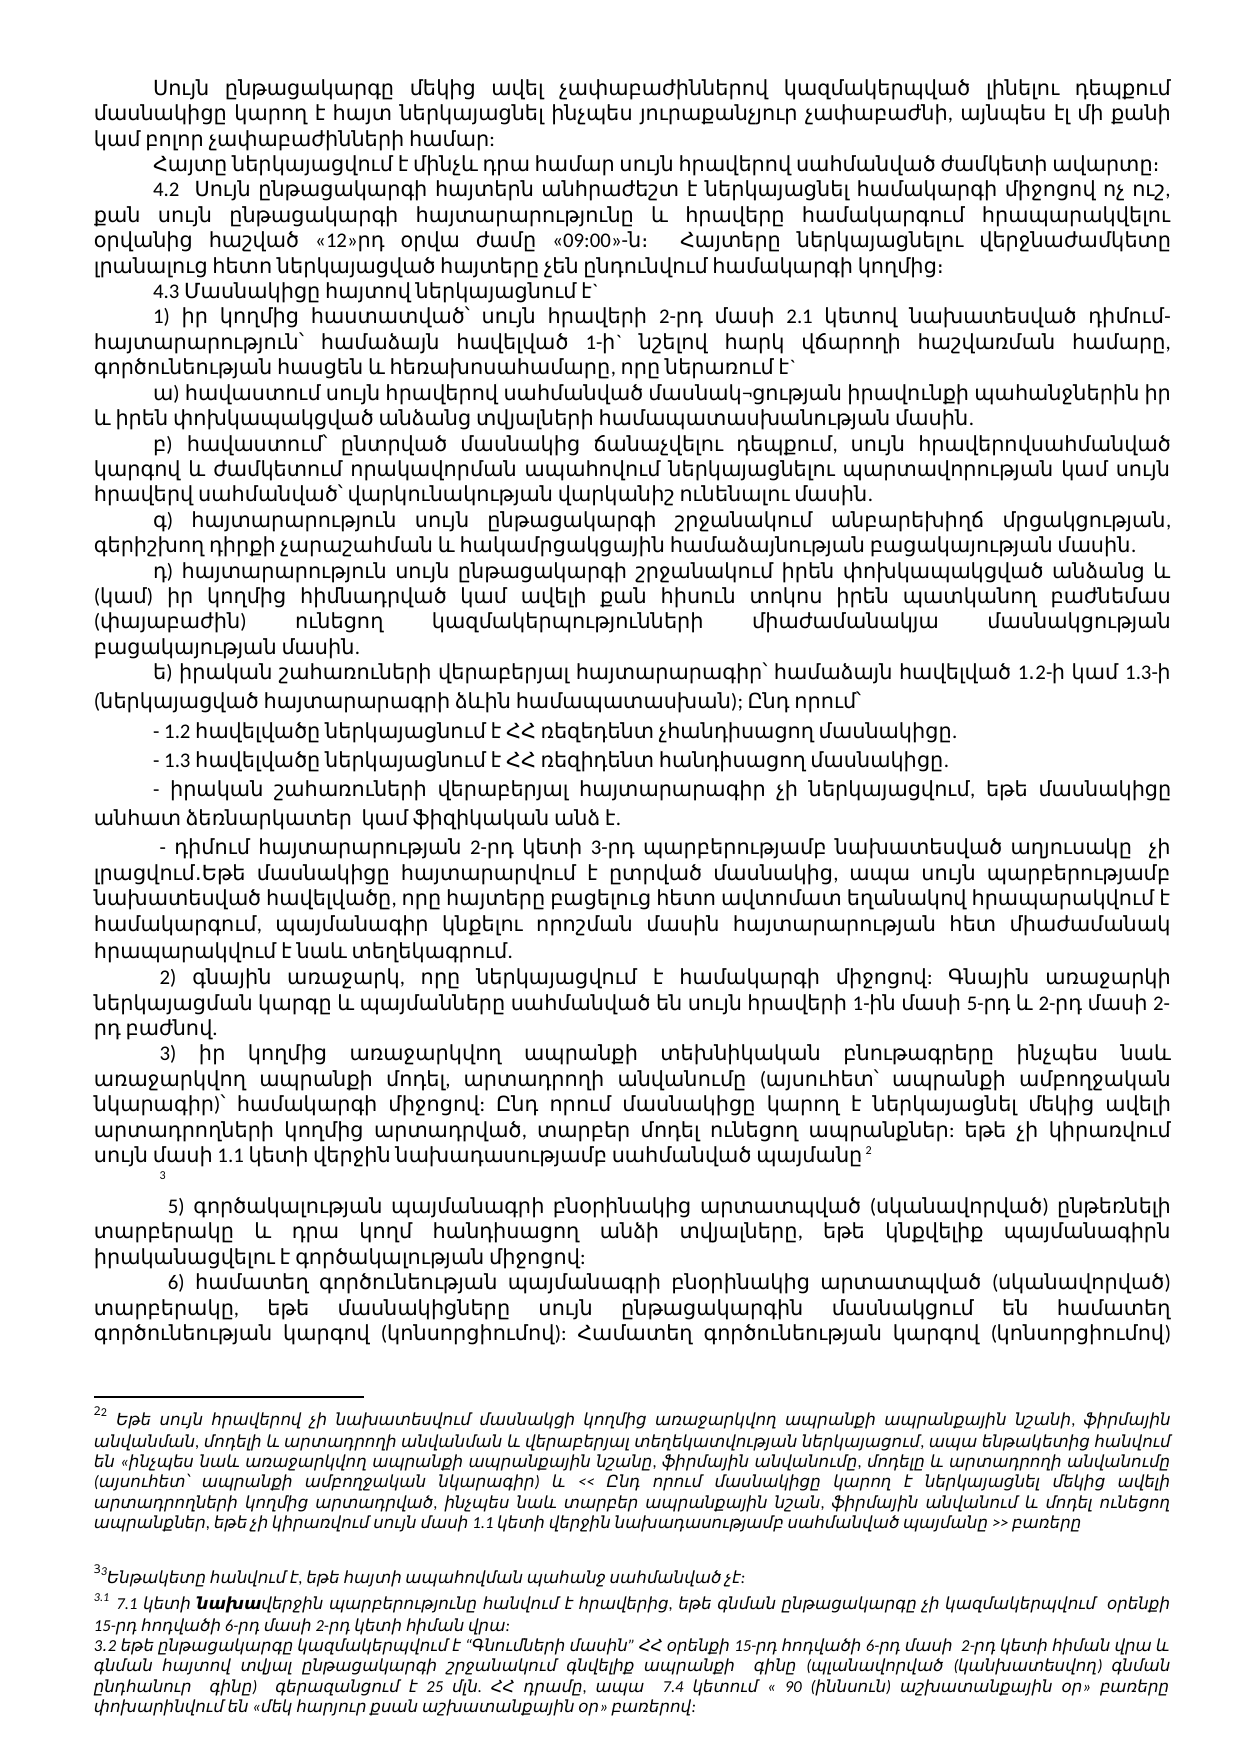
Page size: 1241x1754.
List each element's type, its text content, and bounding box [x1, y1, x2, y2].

text 3) իր կողմից առաջարկվող ապրանքի տեխնիկական բնութագրերը ինչպես նաև առաջարկվող ապրանքի մոդել, արտադրողի անվանումը (այսուհետ՝ ապրանքի ամբողջական նկարագիր)՝ համակարգի միջոցով: Ընդ որում մասնակիցը կարող է ներկայացնել մեկից ավելի արտադրողների կողմից արտադրված, տարբեր մոդել ունեցող ապրանքներ: եթե չի կիրառվում սույն մասի 1.1 կետի վերջին նախադասությամբ սահմանված պայմանը 2 [94, 1041, 1171, 1168]
text - 1.3 հավելվածը ներկայացնում է ՀՀ ռեզիդենտ հանդիսացող մասնակիցը. [94, 747, 1171, 772]
text - դիմում հայտարարության 2-րդ կետի 3-րդ պարբերությամբ նախատեսված աղյուսակը չի լրացվում․Եթե մասնակիցը հայտարարվում է ըտրված մասնակից, ապա սույն պարբերությամբ նախատեսված հավելվածը, որը հայտերը բացելուց հետո ավտոմատ եղանակով հրապարակվում է համակարգում, պայմանագիր կնքելու որոշման մասին հայտարարության հետ միաժամանակ հրապարակվում է նաև տեղեկագրում. [94, 834, 1171, 964]
text բ) հավաստում՝ ընտրված մասնակից ճանաչվելու դեպքում, սույն հրավերովսահմանված կարգով և ժամկետում որակավորման ապահովում ներկայացնելու պարտավորության կամ սույն հրավերվ սահմանված՝ վարկունակության վարկանիշ ունենալու մասին. [94, 431, 1171, 507]
text Սույն ընթացակարգը մեկից ավել չափաբաժիններով կազմակերպված լինելու դեպքում մասնակիցը կարող է հայտ ներկայացնել ինչպես յուրաքանչյուր չափաբաժնի, այնպես էլ մի քանի կամ բոլոր չափաբաժինների համար: [94, 75, 1171, 151]
text 4.3 Մասնակիցը հայտով ներկայացնում է` [94, 278, 1171, 304]
text 1) իր կողմից հաստատված՝ սույն հրավերի 2-րդ մասի 2.1 կետով նախատեսված դիմում-հայտարարություն՝ համաձայն հավելված 1-ի` նշելով հարկ վճարողի հաշվառման համարը, գործունեության հասցեն և հեռախոսահամարը, որը ներառում է` [94, 304, 1171, 380]
text գ) հայտարարություն սույն ընթացակարգի շրջանակում անբարեխիղճ մրցակցության, գերիշխող դիրքի չարաշահման և հակամրցակցային համաձայնության բացակայության մասին. [94, 507, 1171, 558]
text 3 [94, 1168, 1171, 1193]
text դ) հայտարարություն սույն ընթացակարգի շրջանակում իրեն փոխկապակցված անձանց և (կամ) իր կողմից հիմնադրված կամ ավելի քան հիսուն տոկոս իրեն պատկանող բաժնեմաս (փայաբաժին) ունեցող կազմակերպությունների միաժամանակյա մասնակցության բացակայության մասին. [94, 558, 1171, 659]
text 4.2 Սույն ընթացակարգի հայտերն անհրաժեշտ է ներկայացնել համակարգի միջոցով ոչ ուշ, քան սույն ընթացակարգի հայտարարությունը և հրավերը համակարգում հրապարակվելու օրվանից հաշված «12»րդ օրվա ժամը «09:00»-ն։ Հայտերը ներկայացնելու վերջնաժամկետը լրանալուց հետո ներկայացված հայտերը չեն ընդունվում համակարգի կողմից։ [94, 177, 1171, 278]
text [94, 1269, 1171, 1346]
text 2) գնային առաջարկ, որը ներկայացվում է համակարգի միջոցով: Գնային առաջարկի ներկայացման կարգը և պայմանները սահմանված են սույն հրավերի 1-ին մասի 5-րդ և 2-րդ մասի 2-րդ բաժնով. [94, 964, 1171, 1041]
text - իրական շահառուների վերաբերյալ հայտարարագիր չի ներկայացվում, եթե մասնակիցը անհատ ձեռնարկատեր կամ ֆիզիկական անձ է. [94, 776, 1171, 831]
text 5) գործակալության պայմանագրի բնօրինակից արտատպված (սկանավորված) ընթեռնելի տարբերակը և դրա կողմ հանդիսացող անձի տվյալները, եթե կնքվելիք պայմանագիրն իրականացվելու է գործակալության միջոցով: [94, 1193, 1171, 1269]
text - 1.2 հավելվածը ներկայացնում է ՀՀ ռեզեդենտ չհանդիսացող մասնակիցը. [94, 718, 1171, 743]
text ե) իրական շահառուների վերաբերյալ հայտարարագիր՝ համաձայն հավելված 1․2-ի կամ 1.3-ի (ներկայացված հայտարարագրի ձևին համապատասխան); Ընդ որում՝ [94, 659, 1171, 714]
text Հայտը ներկայացվում է մինչև դրա համար սույն հրավերով սահմանված ժամկետի ավարտը։ [94, 151, 1171, 177]
text ա) հավաստում սույն հրավերով սահմանված մասնակ¬ցության իրավունքի պահանջներին իր և իրեն փոխկապակցված անձանց տվյալների համապատասխանության մասին. [94, 380, 1171, 431]
